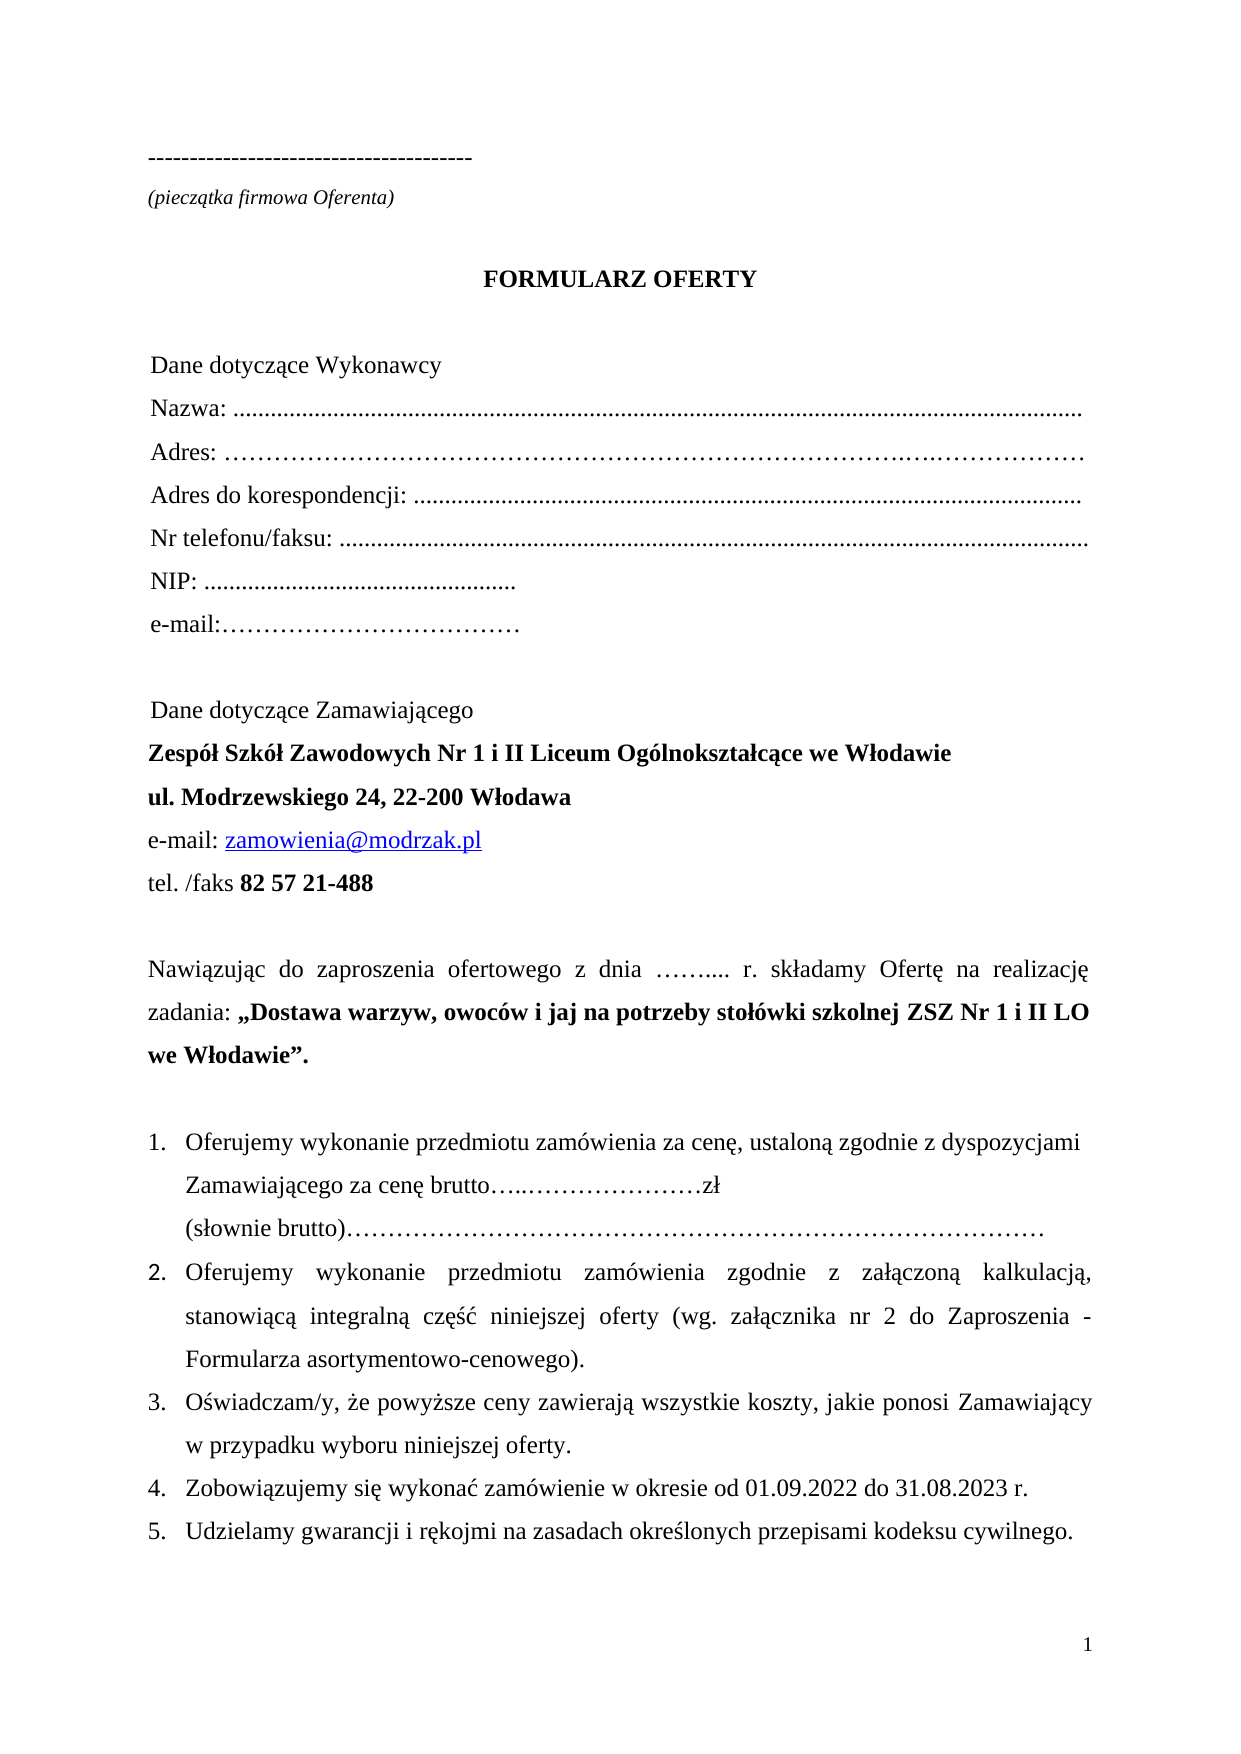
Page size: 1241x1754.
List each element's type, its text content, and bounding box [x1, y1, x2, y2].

text --------------------------------------- [148, 142, 1092, 171]
text Dane dotyczące Wykonawcy [150, 350, 1092, 379]
text Nr telefonu/faksu: ........................................................................................................................ [150, 523, 1092, 552]
list Oferujemy wykonanie przedmiotu zamówienia za cenę, ustaloną zgodnie z dyspozycjami [148, 1127, 1092, 1155]
text FORMULARZ OFERTY [148, 264, 1092, 293]
text Zamawiającego za cenę brutto…..…………………zł [185, 1170, 1092, 1198]
list Oświadczam/y, że powyższe ceny zawierają wszystkie koszty, jakie ponosi Zamawiający w przypadku wyboru niniejszej oferty. [148, 1387, 1092, 1459]
text NIP: .................................................. [150, 566, 1092, 595]
text ul. Modrzewskiego 24, 22-200 Włodawa [148, 782, 1092, 810]
text Adres: ……………………………………………………………………….….……………… [150, 437, 1092, 465]
list Oferujemy wykonanie przedmiotu zamówienia zgodnie z załączoną kalkulacją, stanowiącą integralną część niniejszej oferty (wg. załącznika nr 2 do Zaproszenia - Formularza asortymentowo-cenowego). [148, 1256, 1092, 1373]
text Adres do korespondencji: ........................................................................................................... [150, 480, 1092, 508]
text (słownie brutto)………………………………………………………………………… [185, 1213, 1092, 1242]
text Zespół Szkół Zawodowych Nr 1 i II Liceum Ogólnokształcące we Włodawie [148, 738, 1092, 767]
text Dane dotyczące Zamawiającego [150, 695, 1092, 724]
text e-mail: zamowienia@modrzak.pl [148, 825, 1092, 853]
list Udzielamy gwarancji i rękojmi na zasadach określonych przepisami kodeksu cywilnego. [148, 1516, 1092, 1545]
text Nawiązując do zaproszenia ofertowego z dnia …….... r. składamy Ofertę na realizację zadania: „Dostawa warzyw, owoców i jaj na potrzeby stołówki szkolnej ZSZ Nr 1 i II LO we Włodawie”. [148, 954, 1090, 1069]
text e-mail:……………………………… [150, 609, 1092, 638]
text tel. /faks 82 57 21-488 [148, 868, 1092, 897]
list Zobowiązujemy się wykonać zamówienie w okresie od 01.09.2022 do 31.08.2023 r. [148, 1473, 1092, 1502]
text Nazwa: ........................................................................................................................................ [150, 393, 1092, 422]
text (pieczątka firmowa Oferenta) [148, 185, 1092, 209]
